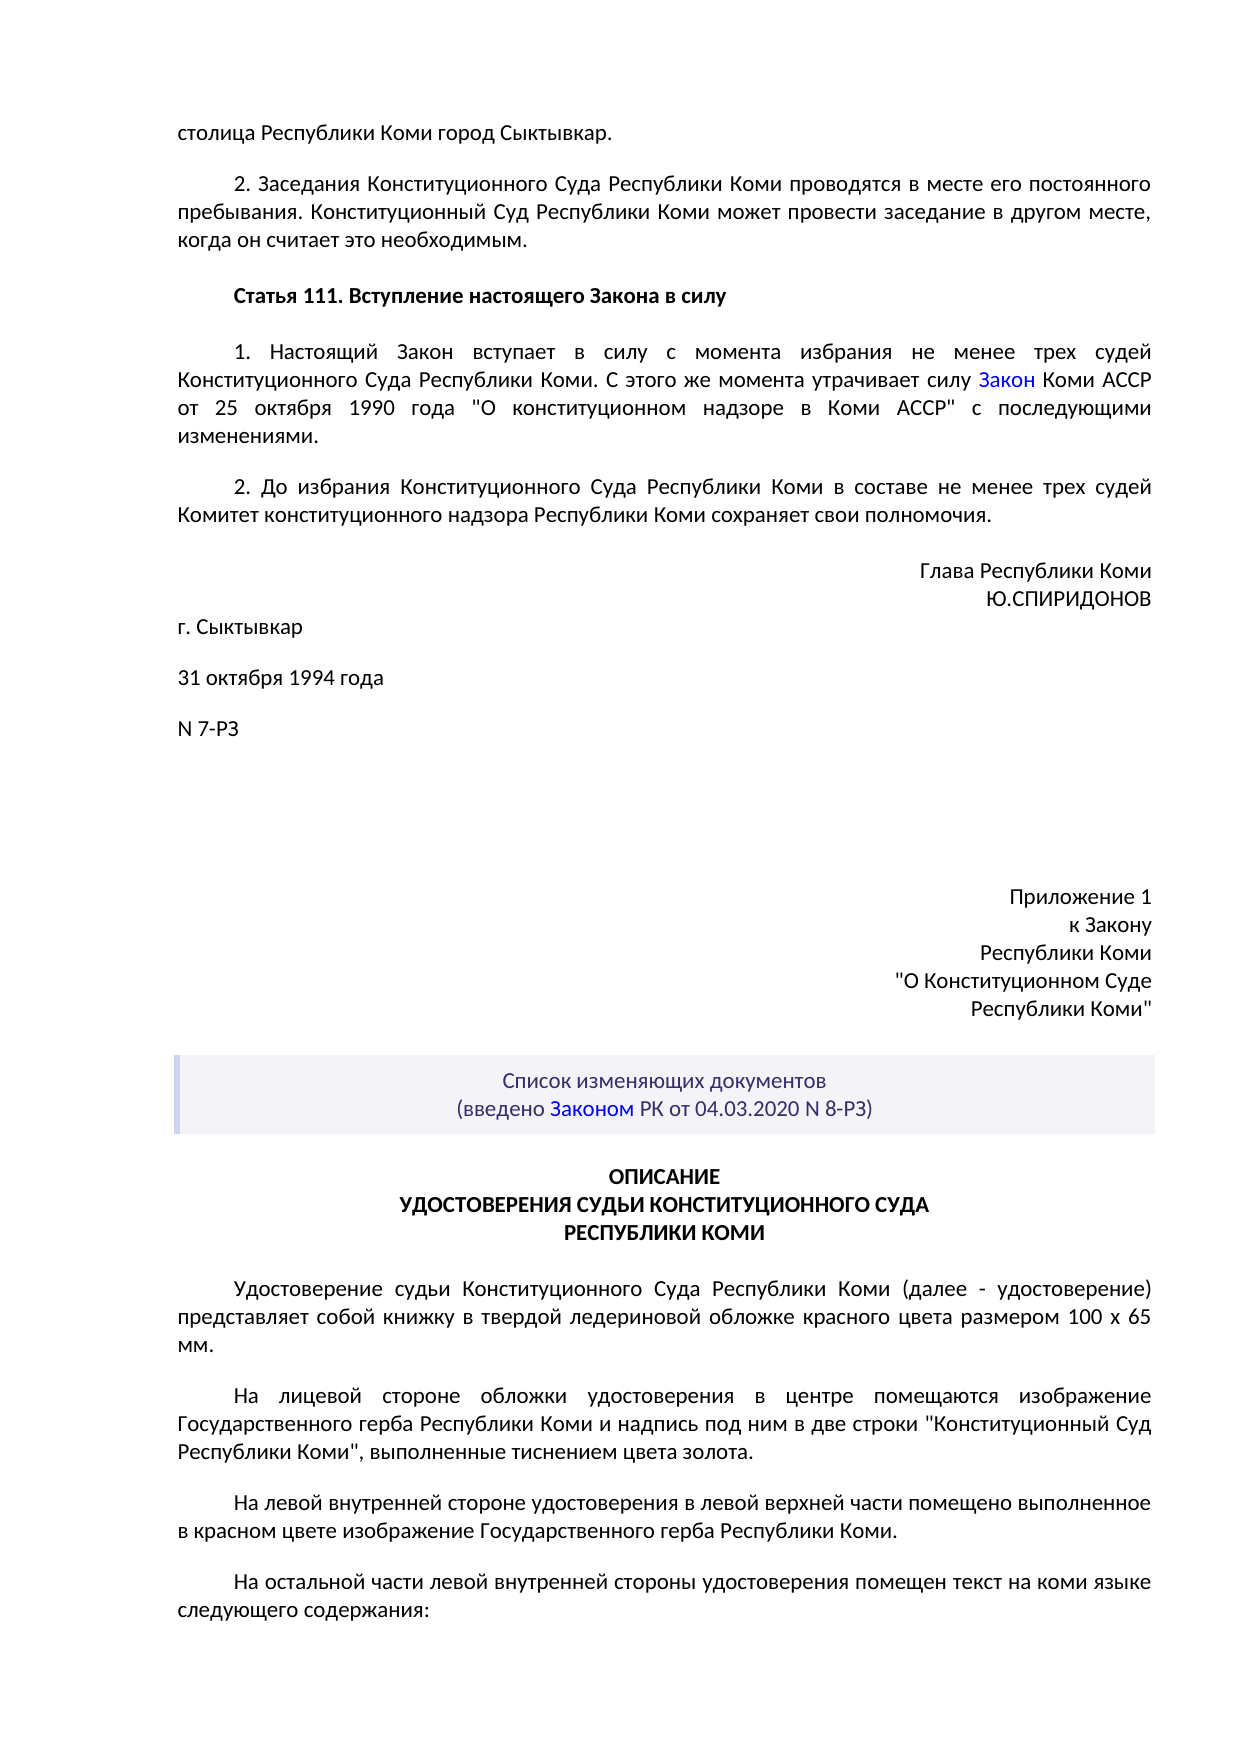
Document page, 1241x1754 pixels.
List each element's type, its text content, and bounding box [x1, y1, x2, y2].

text 2. До избрания Конституционного Суда Республики Коми в составе не менее трех судей Комитет конституционного надзора Республики Коми сохраняет свои полномочия. [177, 472, 1152, 528]
text г. Сыктывкар [177, 612, 1152, 640]
text 1. Настоящий Закон вступает в силу с момента избрания не менее трех судей Конституционного Суда Республики Коми. С этого же момента утрачивает силу Закон Коми АССР от 25 октября 1990 года "О конституционном надзоре в Коми АССР" с последующими изменениями. [177, 337, 1152, 449]
title УДОСТОВЕРЕНИЯ СУДЬИ КОНСТИТУЦИОННОГО СУДА [177, 1190, 1152, 1218]
text Удостоверение судьи Конституционного Суда Республики Коми (далее - удостоверение) представляет собой книжку в твердой ледериновой обложке красного цвета размером 100 x 65 мм. [177, 1274, 1152, 1358]
text 2. Заседания Конституционного Суда Республики Коми проводятся в месте его постоянного пребывания. Конституционный Суд Республики Коми может провести заседание в другом месте, когда он считает это необходимым. [177, 169, 1152, 253]
text 31 октября 1994 года [177, 663, 1152, 691]
text На остальной части левой внутренней стороны удостоверения помещен текст на коми языке следующего содержания: [177, 1567, 1152, 1623]
text к Закону [177, 910, 1152, 938]
table_header Список изменяющих документов (введено Законом РК от 04.03.2020 N 8-РЗ) [180, 1055, 1149, 1134]
text Республики Коми [177, 938, 1152, 966]
text Республики Коми" [177, 994, 1152, 1022]
text На левой внутренней стороне удостоверения в левой верхней части помещено выполненное в красном цвете изображение Государственного герба Республики Коми. [177, 1488, 1152, 1544]
text Приложение 1 [177, 882, 1152, 910]
text N 7-РЗ [177, 714, 1152, 742]
title Статья 111. Вступление настоящего Закона в силу [177, 281, 1152, 309]
title ОПИСАНИЕ [177, 1162, 1152, 1190]
text Глава Республики Коми [177, 556, 1152, 584]
text Ю.СПИРИДОНОВ [177, 584, 1152, 612]
text На лицевой стороне обложки удостоверения в центре помещаются изображение Государственного герба Республики Коми и надпись под ним в две строки "Конституционный Суд Республики Коми", выполненные тиснением цвета золота. [177, 1381, 1152, 1465]
title РЕСПУБЛИКИ КОМИ [177, 1218, 1152, 1246]
text "О Конституционном Суде [177, 966, 1152, 994]
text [177, 118, 1152, 146]
